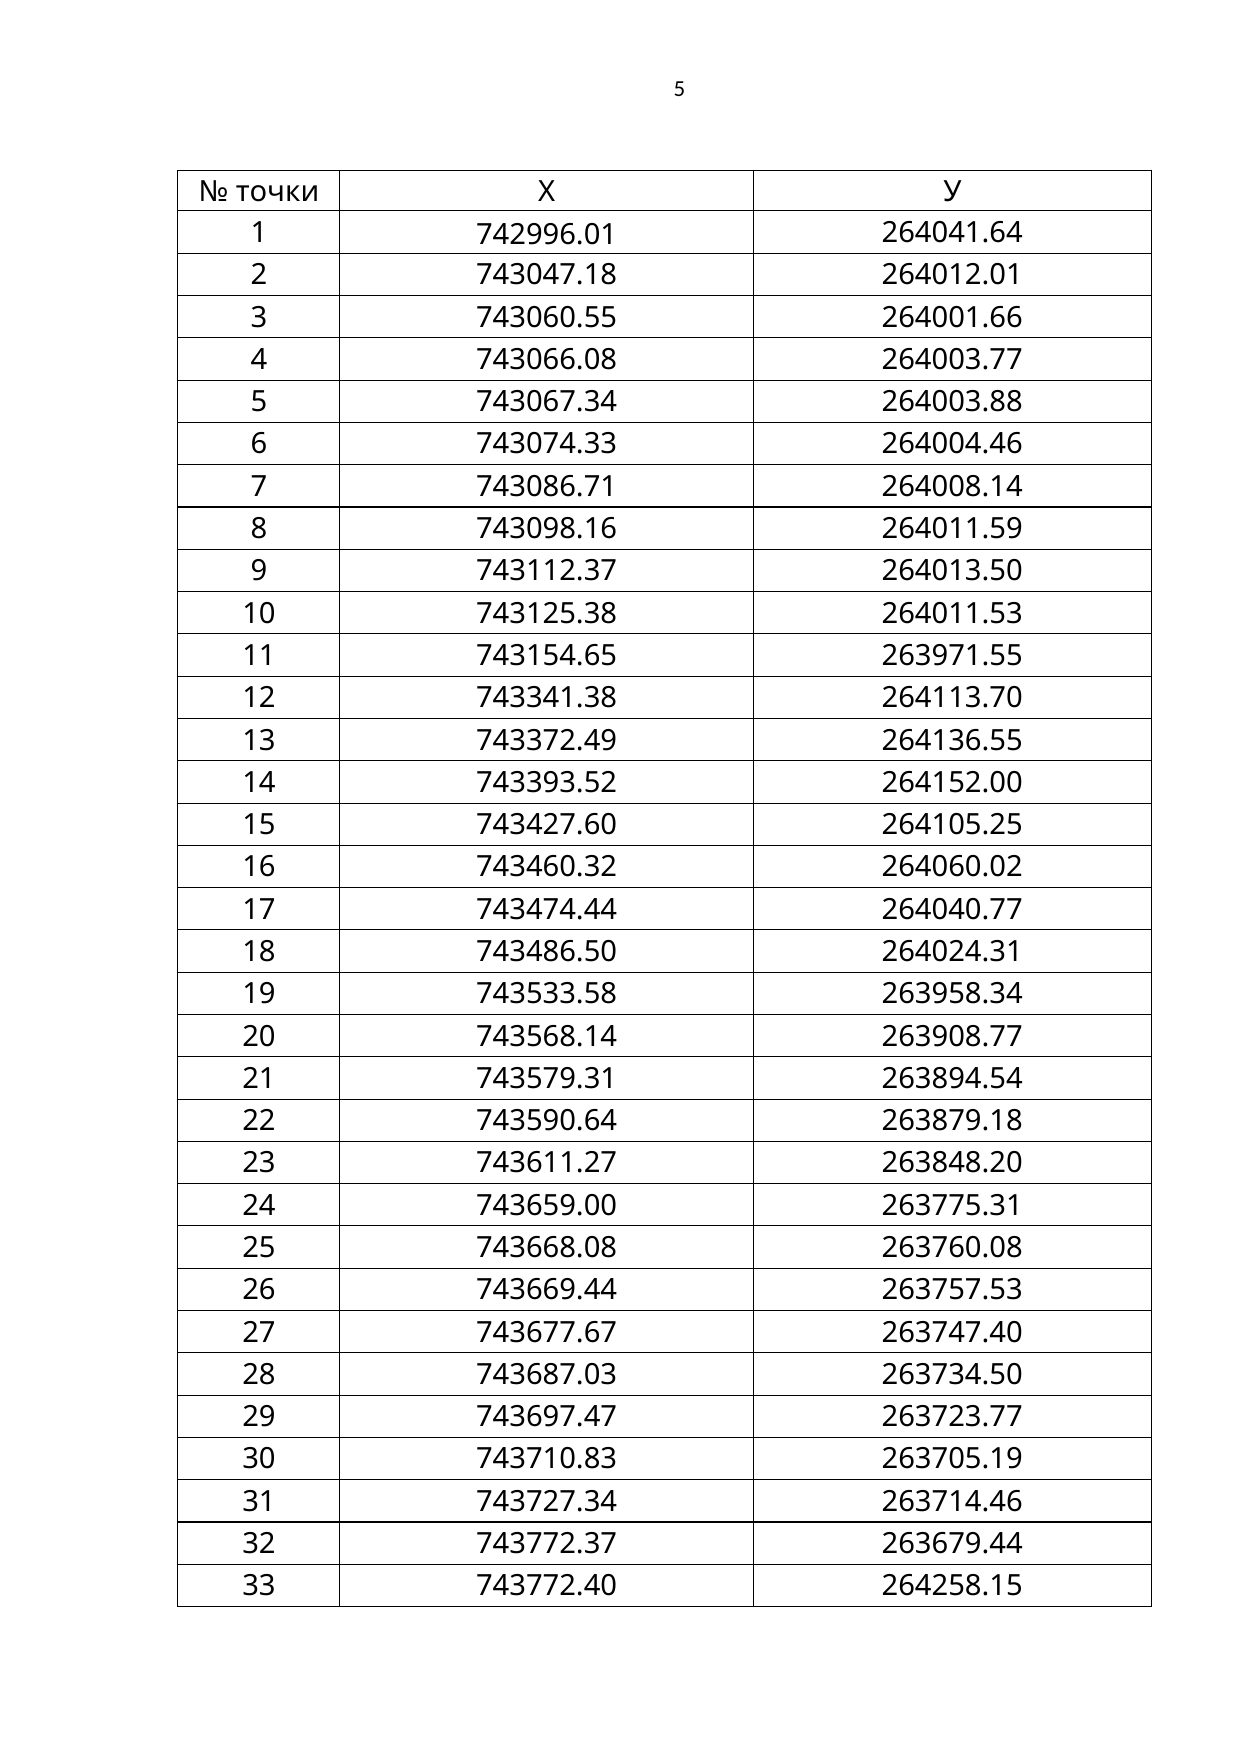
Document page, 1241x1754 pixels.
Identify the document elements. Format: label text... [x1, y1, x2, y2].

table_cell 743659.00 [340, 1184, 753, 1225]
table_cell 743067.34 [340, 381, 753, 422]
table_cell 263723.77 [754, 1396, 1151, 1437]
table_cell 24 [178, 1184, 339, 1225]
table_cell 33 [178, 1565, 339, 1606]
table_cell 743668.08 [340, 1226, 753, 1268]
table_cell 8 [178, 508, 339, 549]
table_cell 743086.71 [340, 465, 753, 506]
table_cell 13 [178, 719, 339, 760]
table_cell 264136.55 [754, 719, 1151, 760]
table_cell 11 [178, 634, 339, 676]
table_header № точки [178, 171, 339, 210]
table_cell 27 [178, 1311, 339, 1352]
table_cell 16 [178, 846, 339, 887]
table_cell 264040.77 [754, 888, 1151, 929]
table_cell 6 [178, 423, 339, 464]
table_cell 263971.55 [754, 634, 1151, 676]
table_cell 743341.38 [340, 677, 753, 718]
table_cell 743474.44 [340, 888, 753, 929]
table_cell 25 [178, 1226, 339, 1268]
table_cell 743687.03 [340, 1353, 753, 1394]
table_cell 264060.02 [754, 846, 1151, 887]
table_cell 743074.33 [340, 423, 753, 464]
table_cell 264003.77 [754, 338, 1151, 379]
table_cell 743372.49 [340, 719, 753, 760]
table_cell 743568.14 [340, 1015, 753, 1056]
table_cell 263714.46 [754, 1480, 1151, 1521]
table_cell 263734.50 [754, 1353, 1151, 1394]
table_cell 29 [178, 1396, 339, 1437]
table_cell 31 [178, 1480, 339, 1521]
table_cell 743697.47 [340, 1396, 753, 1437]
table_cell 743579.31 [340, 1057, 753, 1098]
table_cell 28 [178, 1353, 339, 1394]
table_cell 743677.67 [340, 1311, 753, 1352]
table_cell 263679.44 [754, 1523, 1151, 1564]
table_cell 743460.32 [340, 846, 753, 887]
table_cell 743154.65 [340, 634, 753, 676]
table_cell 263757.53 [754, 1269, 1151, 1310]
table_cell 264001.66 [754, 296, 1151, 337]
table_cell 3 [178, 296, 339, 337]
table_cell 743393.52 [340, 761, 753, 802]
table_cell 30 [178, 1438, 339, 1479]
table_cell 264113.70 [754, 677, 1151, 718]
table_cell 743611.27 [340, 1142, 753, 1183]
table_cell 264004.46 [754, 423, 1151, 464]
table_cell 26 [178, 1269, 339, 1310]
table_cell 743772.40 [340, 1565, 753, 1606]
table_cell 264012.01 [754, 254, 1151, 295]
table_cell 264011.53 [754, 592, 1151, 633]
table_cell 743098.16 [340, 508, 753, 549]
table_cell 19 [178, 973, 339, 1014]
table_cell 4 [178, 338, 339, 379]
table_cell 14 [178, 761, 339, 802]
table_cell 23 [178, 1142, 339, 1183]
table_cell 743060.55 [340, 296, 753, 337]
table_cell 7 [178, 465, 339, 506]
table_cell 264011.59 [754, 508, 1151, 549]
table_cell 263908.77 [754, 1015, 1151, 1056]
table_cell 18 [178, 930, 339, 972]
table_cell 263958.34 [754, 973, 1151, 1014]
table_cell 743669.44 [340, 1269, 753, 1310]
table_cell 743533.58 [340, 973, 753, 1014]
table_cell 743427.60 [340, 804, 753, 845]
table_cell 743066.08 [340, 338, 753, 379]
table_cell 743047.18 [340, 254, 753, 295]
table_cell 263705.19 [754, 1438, 1151, 1479]
table_cell 264152.00 [754, 761, 1151, 802]
table_cell 21 [178, 1057, 339, 1098]
table_cell 12 [178, 677, 339, 718]
table_cell 742996.01 [340, 211, 753, 253]
table_cell 264024.31 [754, 930, 1151, 972]
table_cell 264013.50 [754, 550, 1151, 591]
table_cell 263879.18 [754, 1100, 1151, 1141]
table_cell 264105.25 [754, 804, 1151, 845]
table_cell 264003.88 [754, 381, 1151, 422]
table_cell 263848.20 [754, 1142, 1151, 1183]
table_cell 743125.38 [340, 592, 753, 633]
table_cell 743710.83 [340, 1438, 753, 1479]
table_cell 22 [178, 1100, 339, 1141]
table_cell 263775.31 [754, 1184, 1151, 1225]
table_cell 2 [178, 254, 339, 295]
table_cell 264258.15 [754, 1565, 1151, 1606]
table_header Х [340, 171, 753, 210]
table_cell 743486.50 [340, 930, 753, 972]
table_cell 9 [178, 550, 339, 591]
table_cell 10 [178, 592, 339, 633]
table_header У [754, 171, 1151, 210]
table_cell 743727.34 [340, 1480, 753, 1521]
table_cell 263894.54 [754, 1057, 1151, 1098]
table_cell 743772.37 [340, 1523, 753, 1564]
table_cell 15 [178, 804, 339, 845]
table_cell 20 [178, 1015, 339, 1056]
table_cell 1 [178, 211, 339, 253]
table_cell 743112.37 [340, 550, 753, 591]
table_cell 263760.08 [754, 1226, 1151, 1268]
table_cell 264041.64 [754, 211, 1151, 253]
table_cell 263747.40 [754, 1311, 1151, 1352]
table_cell 32 [178, 1523, 339, 1564]
table_cell 264008.14 [754, 465, 1151, 506]
table_cell 17 [178, 888, 339, 929]
table_cell 743590.64 [340, 1100, 753, 1141]
table_cell 5 [178, 381, 339, 422]
